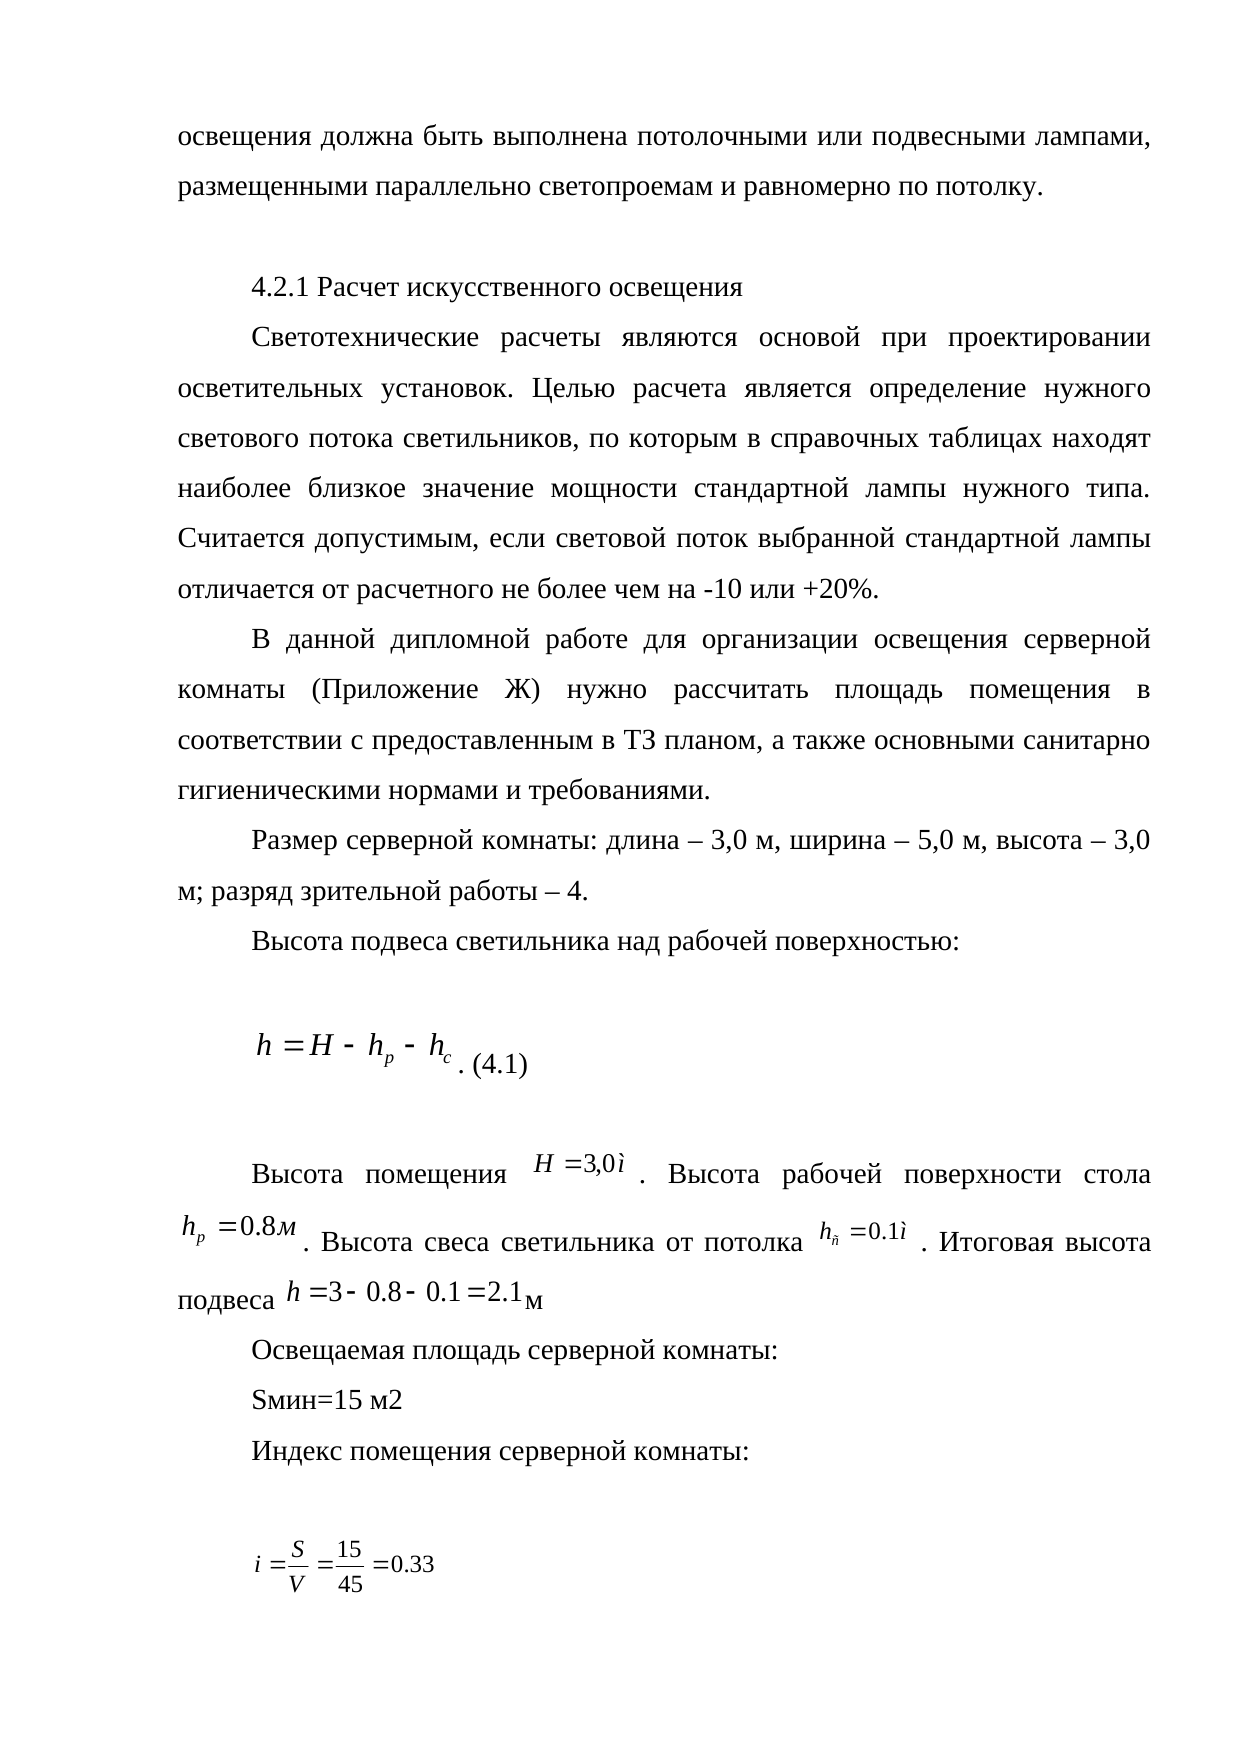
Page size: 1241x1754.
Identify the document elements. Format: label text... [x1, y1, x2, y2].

text В данной дипломной работе для организации освещения серверной комнаты (Приложение Ж) нужно рассчитать площадь помещения в соответствии с предоставленным в ТЗ планом, а также основными санитарно гигиеническими нормами и требованиями. [177, 621, 1152, 806]
text 4.2.1 Расчет искусственного освещения [177, 269, 1152, 303]
text . (4.1) [177, 1024, 1152, 1080]
text Освещаемая площадь серверной комнаты: [177, 1332, 1152, 1366]
text Индекс помещения серверной комнаты: [177, 1433, 1152, 1466]
text Размер серверной комнаты: длина – 3,0 м, ширина – 5,0 м, высота – 3,0 м; разряд зрительной работы – 4. [177, 822, 1152, 906]
text Высота подвеса светильника над рабочей поверхностью: [177, 923, 1152, 957]
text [177, 118, 1152, 202]
text Высота помещения . Высота рабочей поверхности стола . Высота свеса светильника от потолка . Итоговая высота подвеса м [177, 1147, 1152, 1315]
text Sмин=15 м2 [177, 1382, 1152, 1416]
text Светотехнические расчеты являются основой при проектировании осветительных установок. Целью расчета является определение нужного светового потока светильников, по которым в справочных таблицах находят наиболее близкое значение мощности стандартной лампы нужного типа. Считается допустимым, если световой поток выбранной стандартной лампы отличается от расчетного не более чем на -10 или +20%. [177, 319, 1152, 604]
